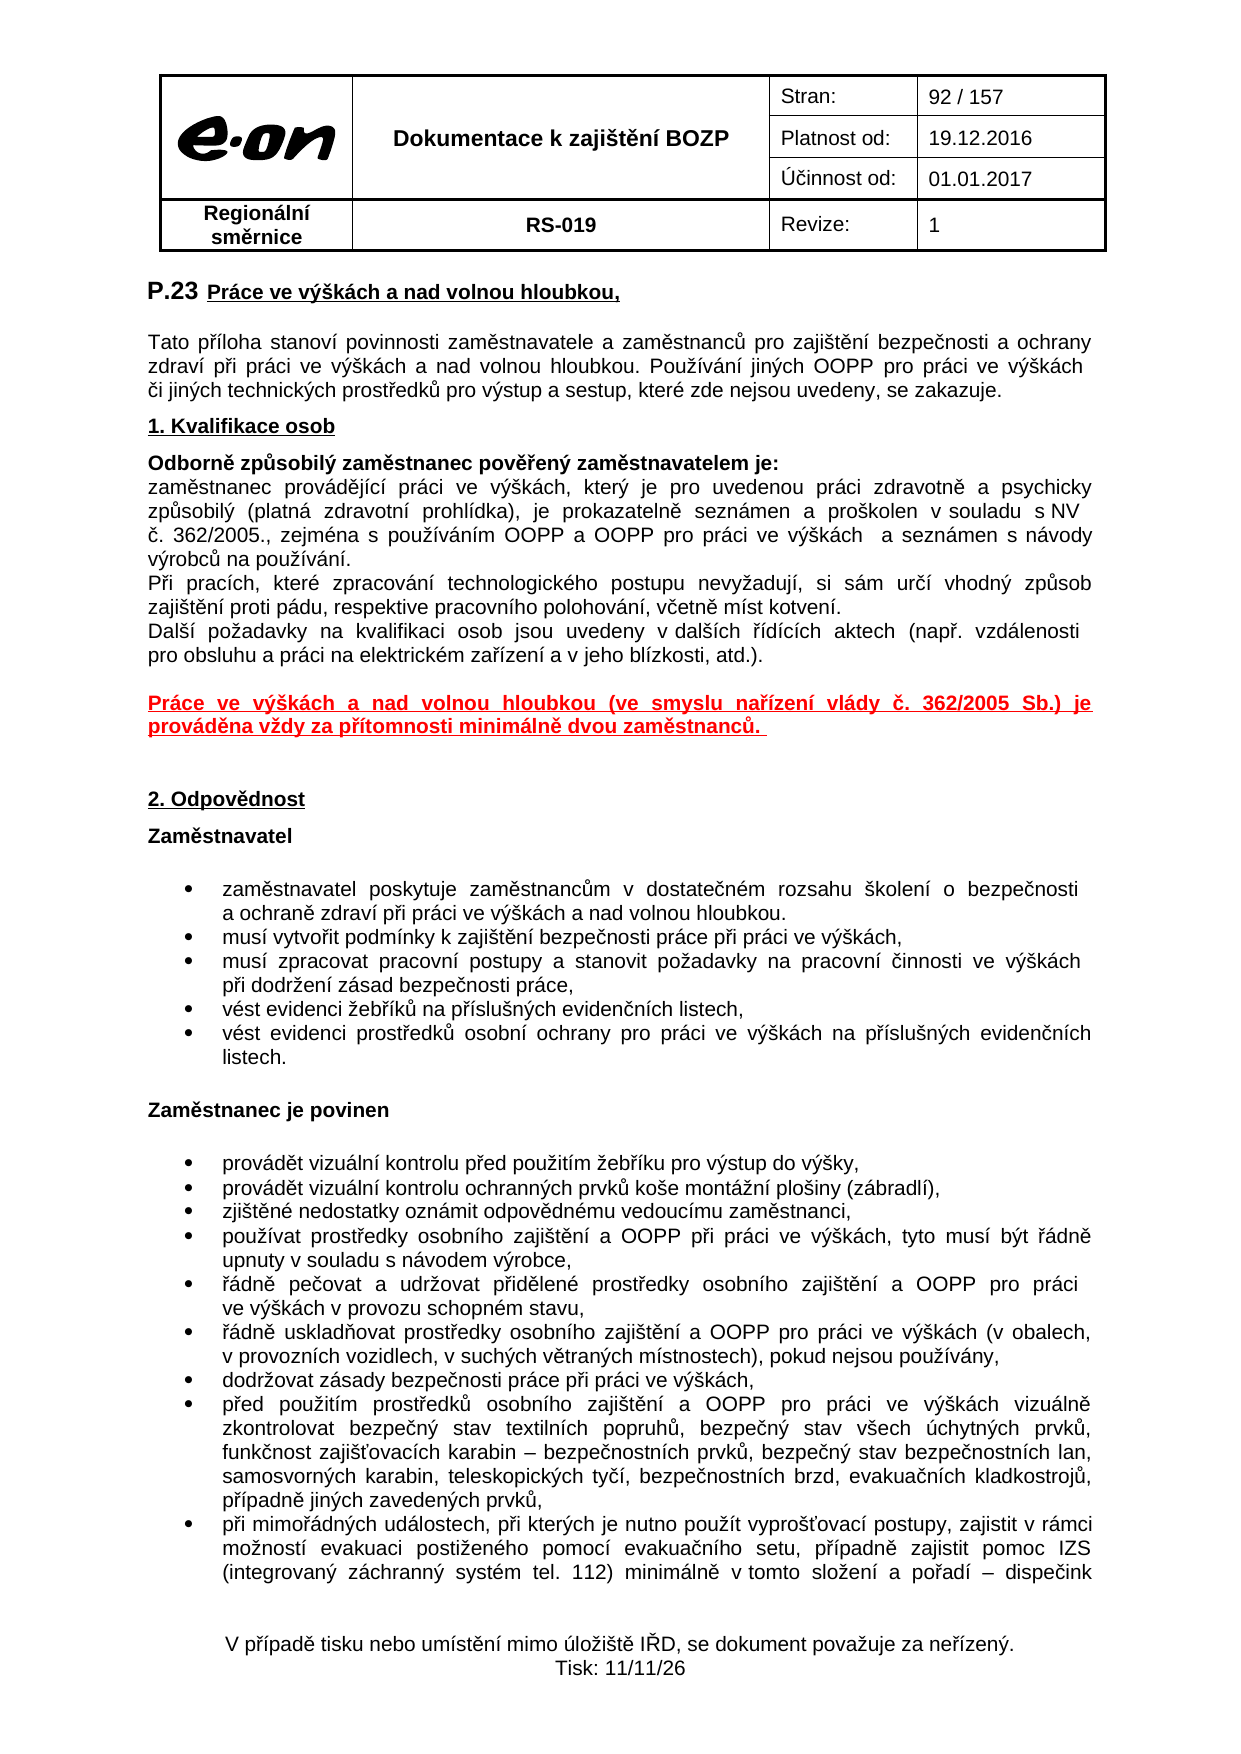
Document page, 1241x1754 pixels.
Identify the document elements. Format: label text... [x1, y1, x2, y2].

list zjištěné nedostatky oznámit odpovědnému vedoucímu zaměstnanci, [185, 1199, 1092, 1223]
list zaměstnavatel poskytuje zaměstnancům v dostatečném rozsahu školení o bezpečnosti a ochraně zdraví při práci ve výškách a nad volnou hloubkou. [185, 877, 1092, 925]
text Práce ve výškách a nad volnou hloubkou (ve smyslu nařízení vlády č. 362/2005 Sb.) je prováděna vždy za přítomnosti minimálně dvou zaměstnanců. [148, 690, 1092, 711]
text Práce ve výškách a nad volnou hloubkou (ve smyslu nařízení vlády č. 362/2005 Sb.) je prováděna vždy za přítomnosti minimálně dvou zaměstnanců. [148, 712, 1092, 738]
list používat prostředky osobního zajištění a OOPP při práci ve výškách, tyto musí být řádně upnuty v souladu s návodem výrobce, [185, 1223, 1092, 1271]
list provádět vizuální kontrolu ochranných prvků koše montážní plošiny (zábradlí), [185, 1175, 1092, 1199]
text Práce ve výškách a nad volnou hloubkou, [147, 276, 1092, 305]
text Při pracích, které zpracování technologického postupu nevyžadují, si sám určí vhodný způsob zajištění proti pádu, respektive pracovního polohování, včetně míst kotvení. [148, 571, 1092, 618]
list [185, 1511, 1092, 1583]
list dodržovat zásady bezpečnosti práce při práci ve výškách, [185, 1367, 1092, 1392]
text Odborně způsobilý zaměstnanec pověřený zaměstnavatelem je: [148, 451, 1092, 475]
title 1. Kvalifikace osob [148, 414, 1092, 438]
text Další požadavky na kvalifikaci osob jsou uvedeny v dalších řídících aktech (např. vzdálenosti pro obsluhu a práci na elektrickém zařízení a v jeho blízkosti, atd.). [148, 618, 1092, 666]
list před použitím prostředků osobního zajištění a OOPP pro práci ve výškách vizuálně zkontrolovat bezpečný stav textilních popruhů, bezpečný stav všech úchytných prvků, funkčnost zajišťovacích karabin – bezpečnostních prvků, bezpečný stav bezpečnostních lan, samosvorných karabin, teleskopických tyčí, bezpečnostních brzd, evakuačních kladkostrojů, případně jiných zavedených prvků, [185, 1392, 1092, 1511]
list vést evidenci prostředků osobní ochrany pro práci ve výškách na příslušných evidenčních listech. [185, 1021, 1092, 1069]
text zaměstnanec provádějící práci ve výškách, který je pro uvedenou práci zdravotně a psychicky způsobilý (platná zdravotní prohlídka), je prokazatelně seznámen a proškolen v souladu s NV č. 362/2005., zejména s používáním OOPP a OOPP pro práci ve výškách a seznámen s návody výrobců na používání. [148, 475, 1092, 571]
text Zaměstnavatel [148, 824, 1092, 848]
text Zaměstnanec je povinen [148, 1098, 1092, 1122]
list musí vytvořit podmínky k zajištění bezpečnosti práce při práci ve výškách, [185, 925, 1092, 949]
list vést evidenci žebříků na příslušných evidenčních listech, [185, 997, 1092, 1021]
text Tato příloha stanoví povinnosti zaměstnavatele a zaměstnanců pro zajištění bezpečnosti a ochrany zdraví při práci ve výškách a nad volnou hloubkou. Používání jiných OOPP pro práci ve výškách či jiných technických prostředků pro výstup a sestup, které zde nejsou uvedeny, se zakazuje. [148, 330, 1092, 402]
list provádět vizuální kontrolu před použitím žebříku pro výstup do výšky, [185, 1151, 1092, 1175]
title 2. Odpovědnost [148, 787, 1092, 811]
list řádně pečovat a udržovat přidělené prostředky osobního zajištění a OOPP pro práci ve výškách v provozu schopném stavu, [185, 1271, 1092, 1319]
list musí zpracovat pracovní postupy a stanovit požadavky na pracovní činnosti ve výškách při dodržení zásad bezpečnosti práce, [185, 949, 1092, 997]
list řádně uskladňovat prostředky osobního zajištění a OOPP pro práci ve výškách (v obalech, v provozních vozidlech, v suchých větraných místnostech), pokud nejsou používány, [185, 1319, 1092, 1367]
